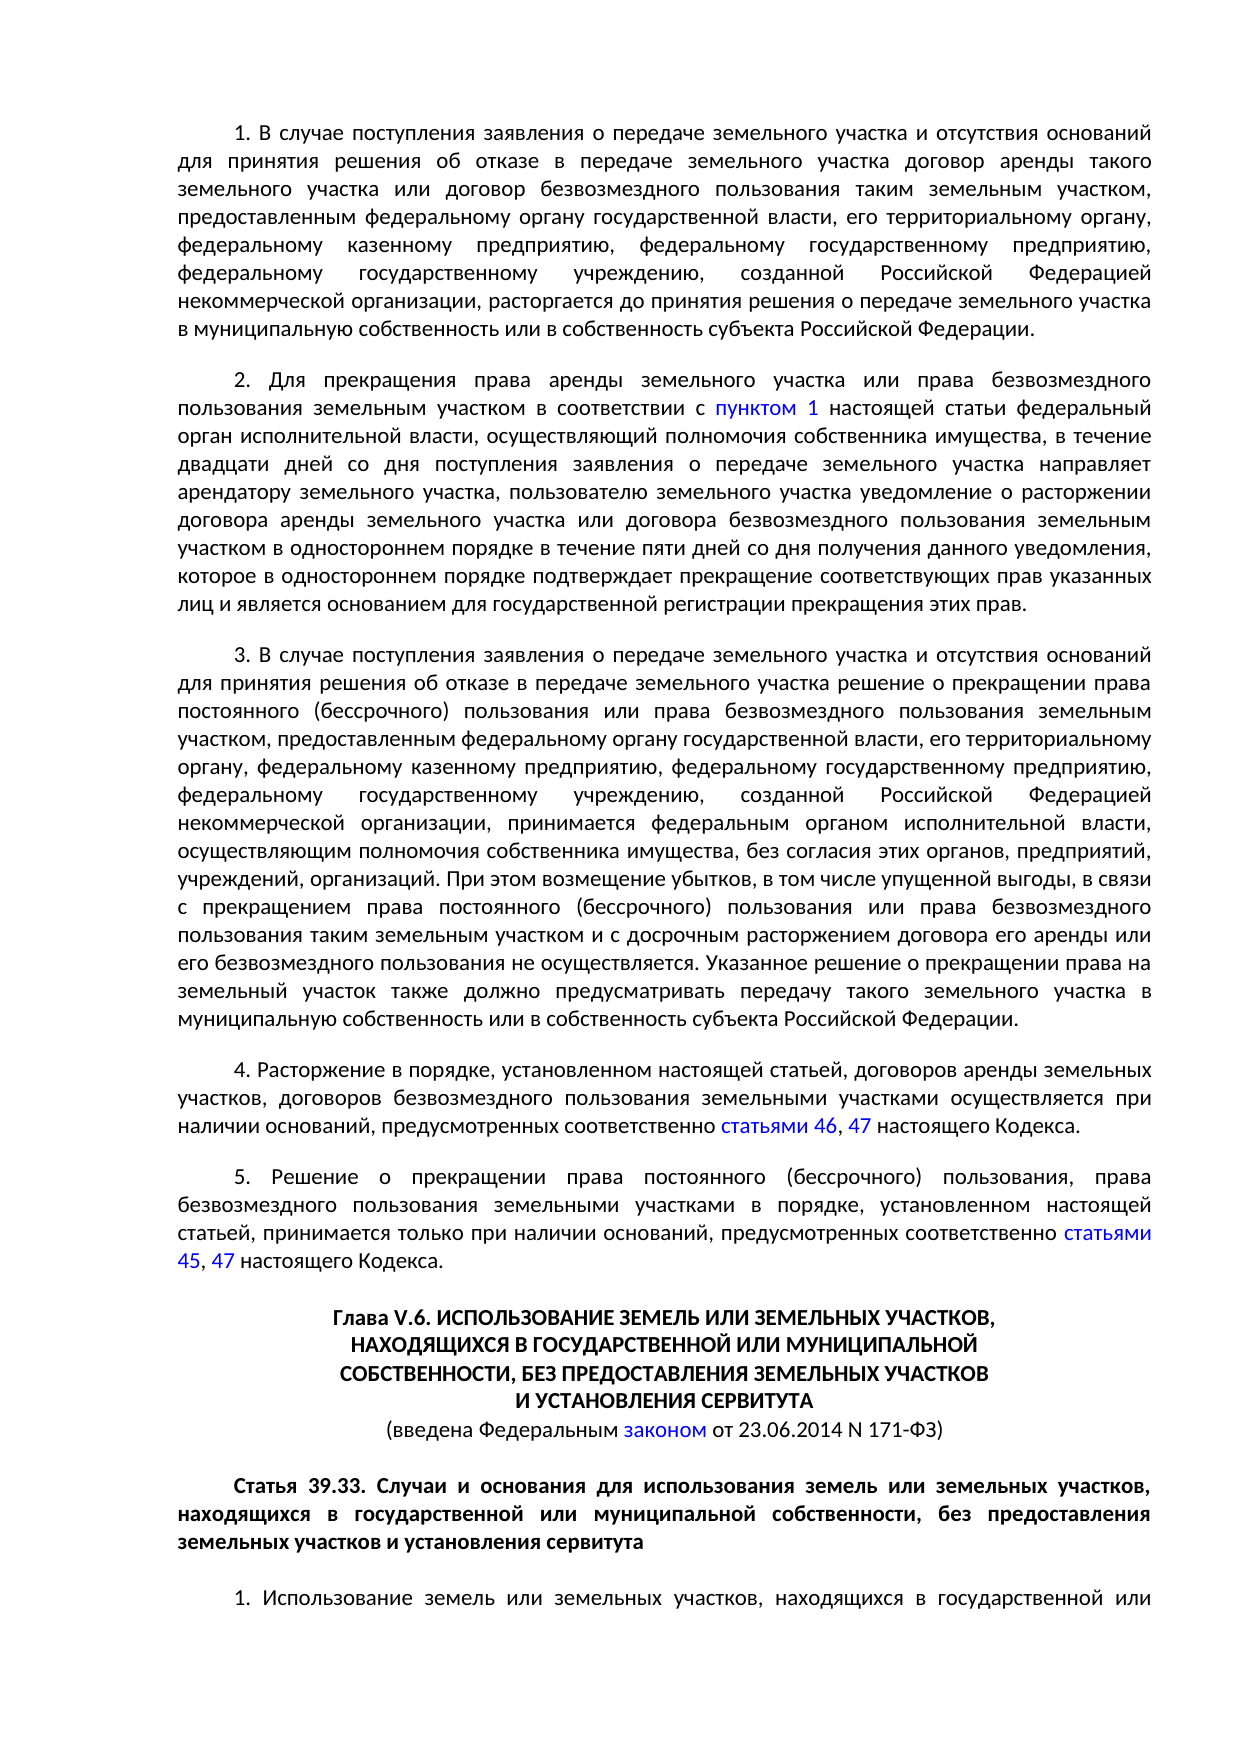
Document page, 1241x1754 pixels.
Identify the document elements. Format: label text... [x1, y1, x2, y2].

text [177, 1583, 1152, 1611]
text 2. Для прекращения права аренды земельного участка или права безвозмездного пользования земельным участком в соответствии с пунктом 1 настоящей статьи федеральный орган исполнительной власти, осуществляющий полномочия собственника имущества, в течение двадцати дней со дня поступления заявления о передаче земельного участка направляет арендатору земельного участка, пользователю земельного участка уведомление о расторжении договора аренды земельного участка или договора безвозмездного пользования земельным участком в одностороннем порядке в течение пяти дней со дня получения данного уведомления, которое в одностороннем порядке подтверждает прекращение соответствующих прав указанных лиц и является основанием для государственной регистрации прекращения этих прав. [177, 365, 1152, 617]
text 3. В случае поступления заявления о передаче земельного участка и отсутствия оснований для принятия решения об отказе в передаче земельного участка решение о прекращении права постоянного (бессрочного) пользования или права безвозмездного пользования земельным участком, предоставленным федеральному органу государственной власти, его территориальному органу, федеральному казенному предприятию, федеральному государственному предприятию, федеральному государственному учреждению, созданной Российской Федерацией некоммерческой организации, принимается федеральным органом исполнительной власти, осуществляющим полномочия собственника имущества, без согласия этих органов, предприятий, учреждений, организаций. При этом возмещение убытков, в том числе упущенной выгоды, в связи с прекращением права постоянного (бессрочного) пользования или права безвозмездного пользования таким земельным участком и с досрочным расторжением договора его аренды или его безвозмездного пользования не осуществляется. Указанное решение о прекращении права на земельный участок также должно предусматривать передачу такого земельного участка в муниципальную собственность или в собственность субъекта Российской Федерации. [177, 640, 1152, 1033]
text 1. В случае поступления заявления о передаче земельного участка и отсутствия оснований для принятия решения об отказе в передаче земельного участка договор аренды такого земельного участка или договор безвозмездного пользования таким земельным участком, предоставленным федеральному органу государственной власти, его территориальному органу, федеральному казенному предприятию, федеральному государственному предприятию, федеральному государственному учреждению, созданной Российской Федерацией некоммерческой организации, расторгается до принятия решения о передаче земельного участка в муниципальную собственность или в собственность субъекта Российской Федерации. [177, 118, 1152, 342]
title Статья 39.33. Случаи и основания для использования земель или земельных участков, находящихся в государственной или муниципальной собственности, без предоставления земельных участков и установления сервитута [177, 1471, 1152, 1555]
title СОБСТВЕННОСТИ, БЕЗ ПРЕДОСТАВЛЕНИЯ ЗЕМЕЛЬНЫХ УЧАСТКОВ [177, 1359, 1152, 1387]
title Глава V.6. ИСПОЛЬЗОВАНИЕ ЗЕМЕЛЬ ИЛИ ЗЕМЕЛЬНЫХ УЧАСТКОВ, [177, 1303, 1152, 1331]
title НАХОДЯЩИХСЯ В ГОСУДАРСТВЕННОЙ ИЛИ МУНИЦИПАЛЬНОЙ [177, 1331, 1152, 1359]
text (введена Федеральным законом от 23.06.2014 N 171-ФЗ) [177, 1415, 1152, 1443]
text 4. Расторжение в порядке, установленном настоящей статьей, договоров аренды земельных участков, договоров безвозмездного пользования земельными участками осуществляется при наличии оснований, предусмотренных соответственно статьями 46, 47 настоящего Кодекса. [177, 1056, 1152, 1139]
text 5. Решение о прекращении права постоянного (бессрочного) пользования, права безвозмездного пользования земельными участками в порядке, установленном настоящей статьей, принимается только при наличии оснований, предусмотренных соответственно статьями 45, 47 настоящего Кодекса. [177, 1162, 1152, 1274]
title И УСТАНОВЛЕНИЯ СЕРВИТУТА [177, 1387, 1152, 1415]
